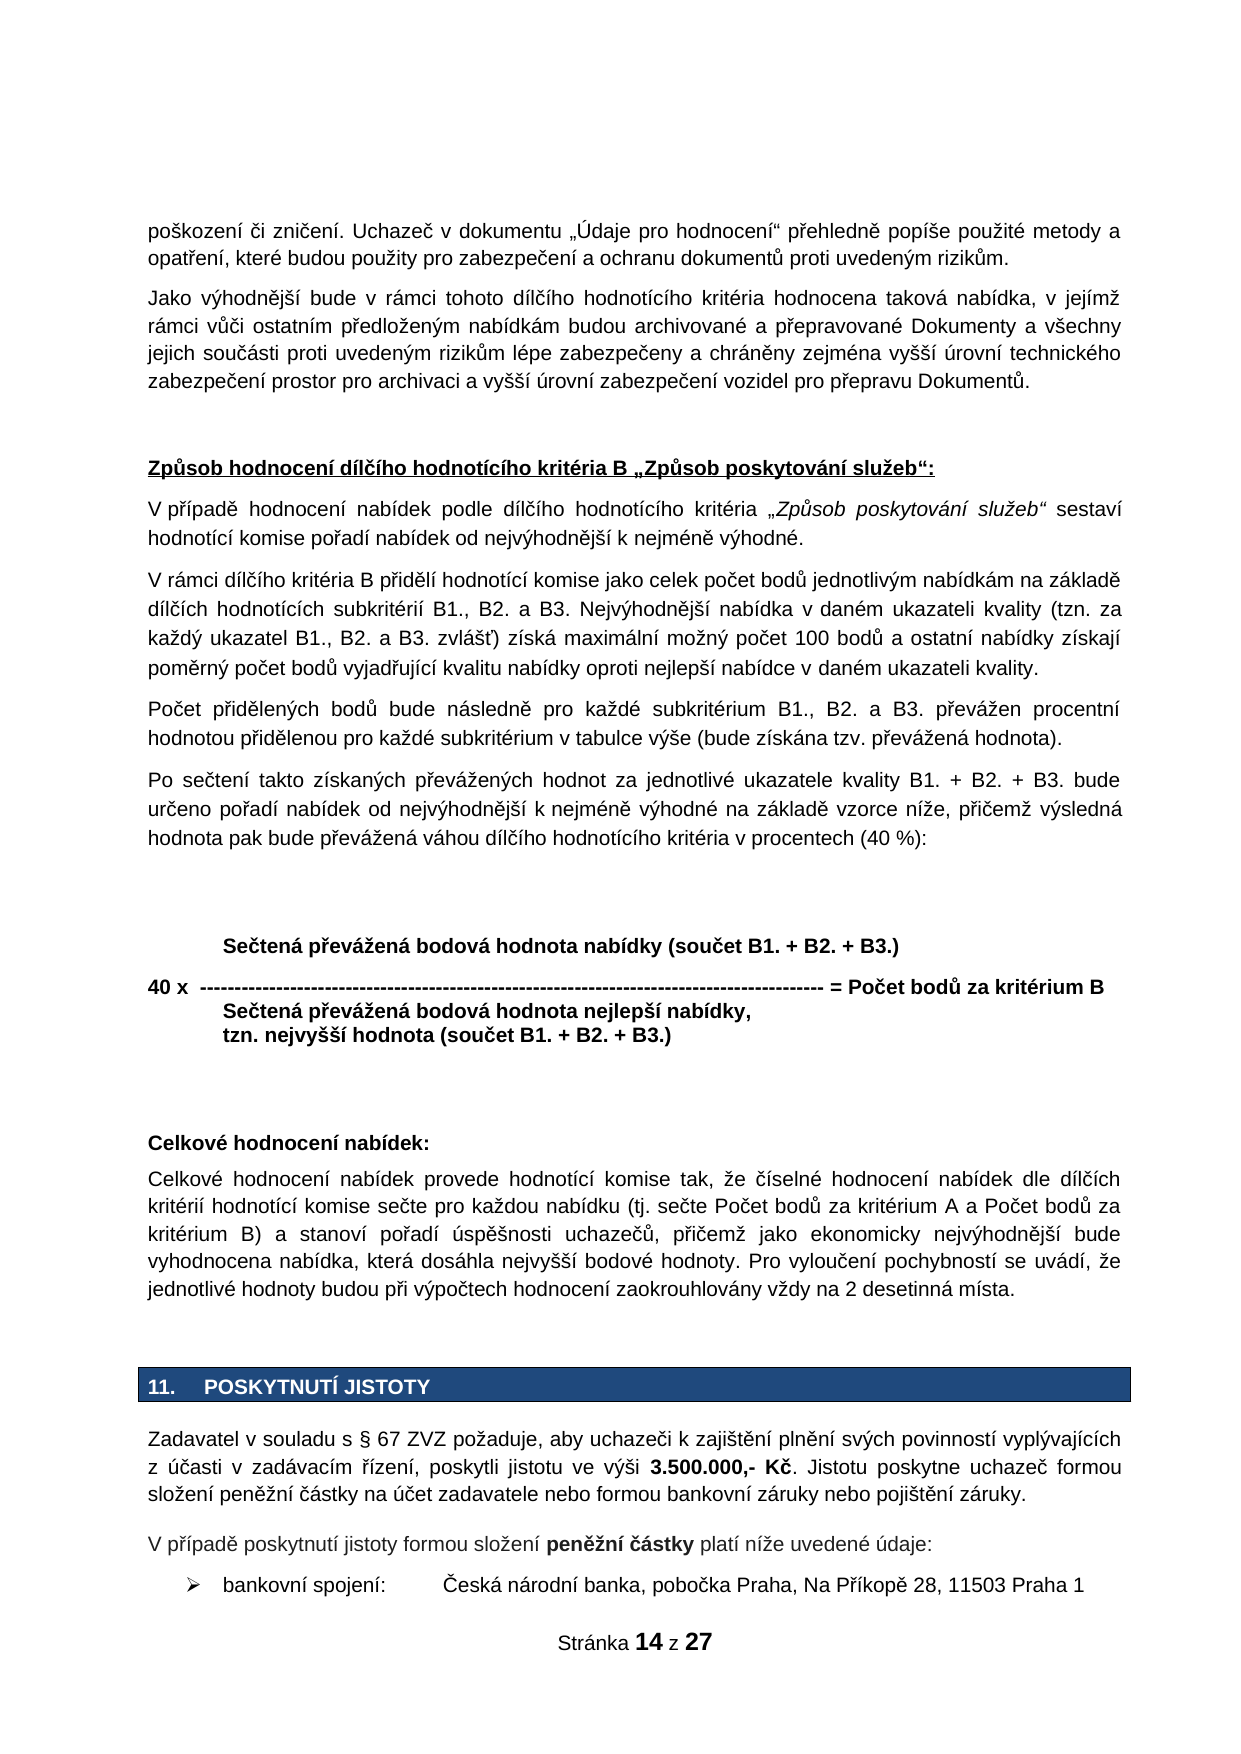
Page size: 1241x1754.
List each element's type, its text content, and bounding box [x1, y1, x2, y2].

text Zadavatel v souladu s § 67 ZVZ požaduje, aby uchazeči k zajištění plnění svých povinností vyplývajících z účasti v zadávacím řízení, poskytli jistotu ve výši 3.500.000,- Kč. Jistotu poskytne uchazeč formou složení peněžní částky na účet zadavatele nebo formou bankovní záruky nebo pojištění záruky. [148, 1427, 1122, 1506]
text Způsob hodnocení dílčího hodnotícího kritéria B „Způsob poskytování služeb“: [148, 450, 1122, 479]
text Celkové hodnocení nabídek: [148, 1125, 1122, 1154]
subtitle POskytnuTí jistoty [139, 1368, 1130, 1401]
text Jako výhodnější bude v rámci tohoto dílčího hodnotícího kritéria hodnocena taková nabídka, v jejímž rámci vůči ostatním předloženým nabídkám budou archivované a přepravované Dokumenty a všechny jejich součásti proti uvedeným rizikům lépe zabezpečeny a chráněny zejména vyšší úrovní technického zabezpečení prostor pro archivaci a vyšší úrovní zabezpečení vozidel pro přepravu Dokumentů. [148, 286, 1122, 392]
text Sečtená převážená bodová hodnota nejlepší nabídky, [223, 999, 1004, 1023]
text Po sečtení takto získaných převážených hodnot za jednotlivé ukazatele kvality B1. + B2. + B3. bude určeno pořadí nabídek od nejvýhodnější k nejméně výhodné na základě vzorce níže, přičemž výsledná hodnota pak bude převážená váhou dílčího hodnotícího kritéria v procentech (40 %): [148, 763, 1122, 850]
text V případě hodnocení nabídek podle dílčího hodnotícího kritéria „Způsob poskytování služeb“ sestaví hodnotící komise pořadí nabídek od nejvýhodnější k nejméně výhodné. [148, 492, 1122, 550]
list bankovní spojení: Česká národní banka, pobočka Praha, Na Příkopě 28, 11503 Praha 1 [185, 1568, 1137, 1597]
text V rámci dílčího kritéria B přidělí hodnotící komise jako celek počet bodů jednotlivým nabídkám na základě dílčích hodnotících subkritérií B1., B2. a B3. Nejvýhodnější nabídka v daném ukazateli kvality (tzn. za každý ukazatel B1., B2. a B3. zvlášť) získá maximální možný počet 100 bodů a ostatní nabídky získají poměrný počet bodů vyjadřující kvalitu nabídky oproti nejlepší nabídce v daném ukazateli kvality. [148, 563, 1122, 679]
text tzn. nejvyšší hodnota (součet B1. + B2. + B3.) [223, 1023, 1004, 1047]
text 40 x ------------------------------------------------------------------------------------------ = Počet bodů za kritérium B [148, 970, 1122, 999]
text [148, 218, 1122, 270]
text Celkové hodnocení nabídek provede hodnotící komise tak, že číselné hodnocení nabídek dle dílčích kritérií hodnotící komise sečte pro každou nabídku (tj. sečte Počet bodů za kritérium A a Počet bodů za kritérium B) a stanoví pořadí úspěšnosti uchazečů, přičemž jako ekonomicky nejvýhodnější bude vyhodnocena nabídka, která dosáhla nejvyšší bodové hodnoty. Pro vyloučení pochybností se uvádí, že jednotlivé hodnoty budou při výpočtech hodnocení zaokrouhlovány vždy na 2 desetinná místa. [148, 1167, 1122, 1301]
text Počet přidělených bodů bude následně pro každé subkritérium B1., B2. a B3. převážen procentní hodnotou přidělenou pro každé subkritérium v tabulce výše (bude získána tzv. převážená hodnota). [148, 692, 1122, 750]
text Sečtená převážená bodová hodnota nabídky (součet B1. + B2. + B3.) [223, 933, 1122, 957]
text V případě poskytnutí jistoty formou složení peněžní částky platí níže uvedené údaje: [148, 1522, 1122, 1556]
